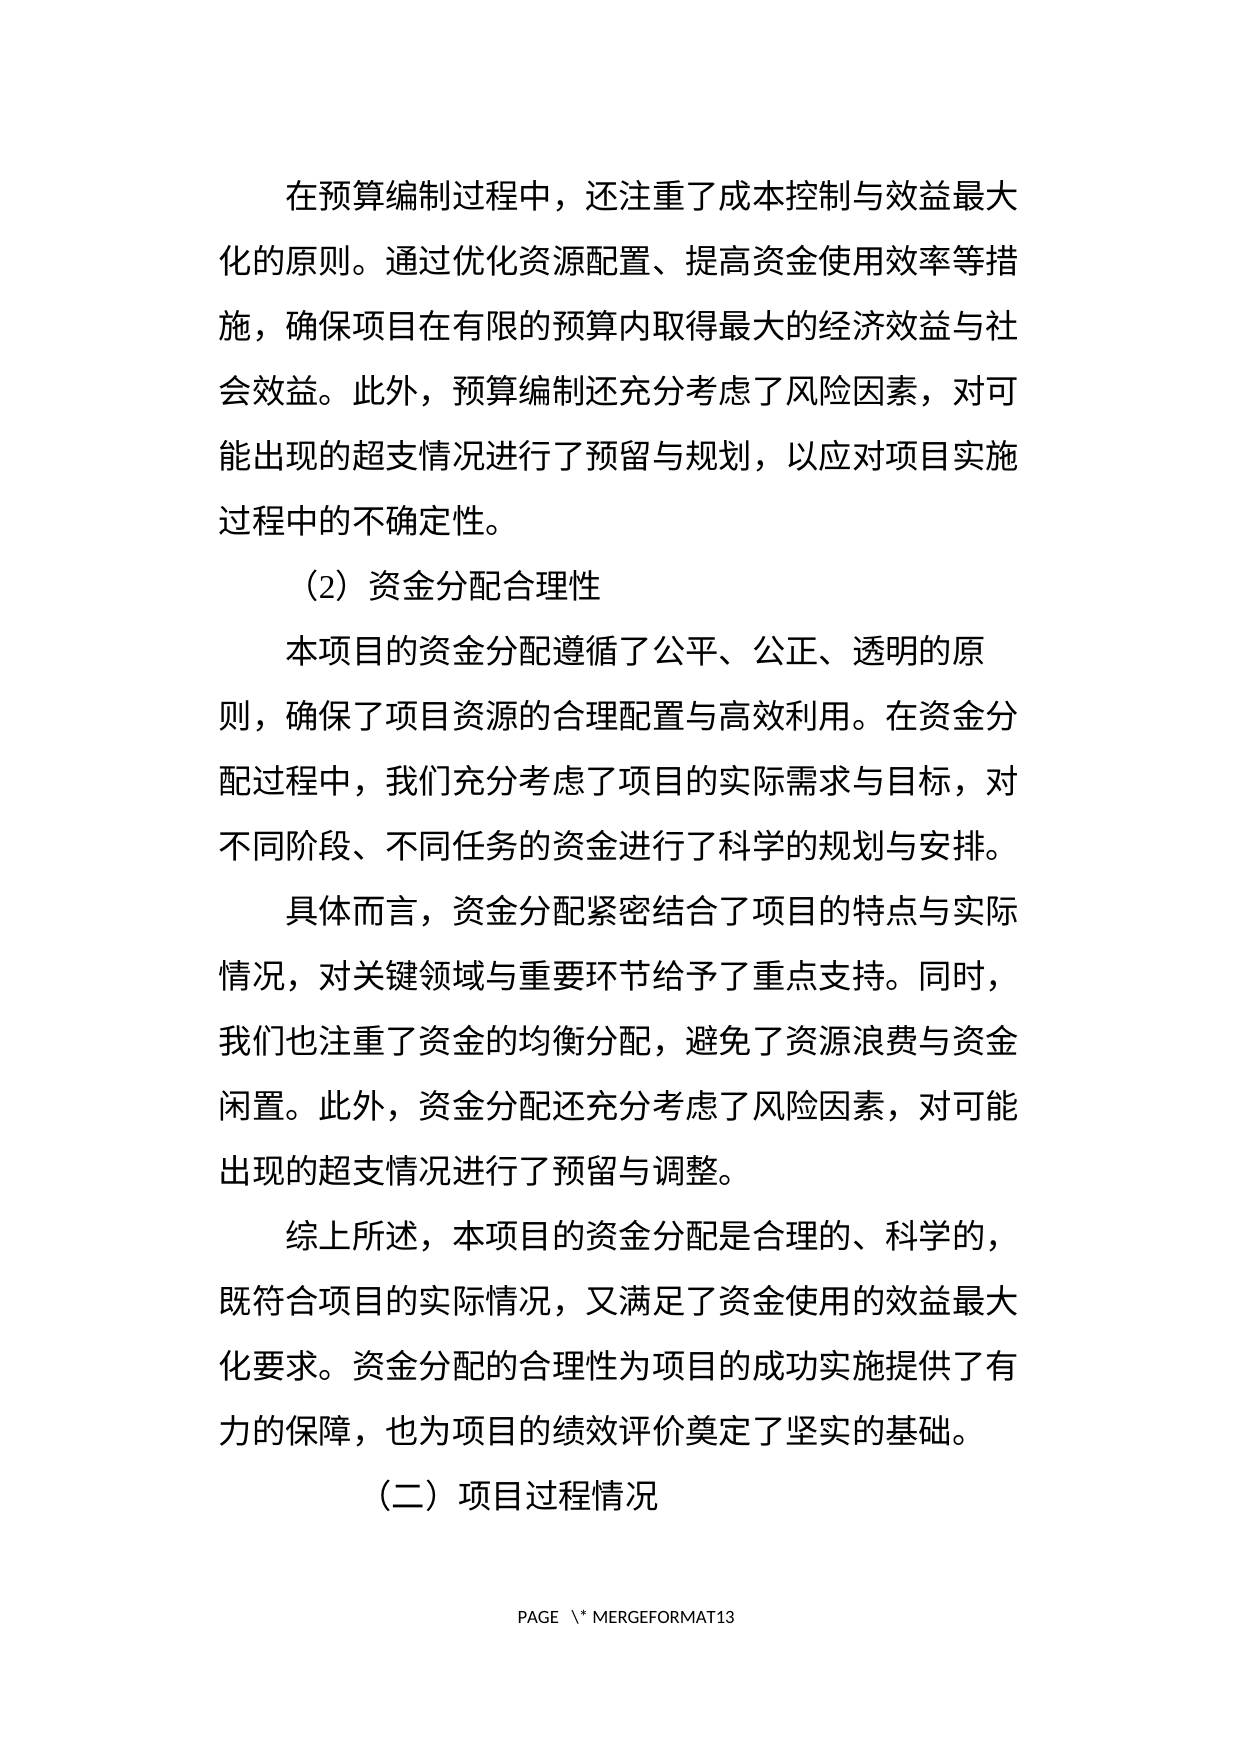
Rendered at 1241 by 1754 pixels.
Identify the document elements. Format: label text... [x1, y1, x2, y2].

text 在预算编制过程中，还注重了成本控制与效益最大化的原则。通过优化资源配置、提高资金使用效率等措施，确保项目在有限的预算内取得最大的经济效益与社会效益。此外，预算编制还充分考虑了风险因素，对可能出现的超支情况进行了预留与规划，以应对项目实施过程中的不确定性。 [218, 162, 1033, 552]
text （2）资金分配合理性 [218, 552, 1033, 617]
text 本项目的资金分配遵循了公平、公正、透明的原则，确保了项目资源的合理配置与高效利用。在资金分配过程中，我们充分考虑了项目的实际需求与目标，对不同阶段、不同任务的资金进行了科学的规划与安排。 [218, 617, 1033, 877]
text （二）项目过程情况 [218, 1462, 1033, 1527]
text 综上所述，本项目的资金分配是合理的、科学的，既符合项目的实际情况，又满足了资金使用的效益最大化要求。资金分配的合理性为项目的成功实施提供了有力的保障，也为项目的绩效评价奠定了坚实的基础。 [218, 1202, 1033, 1462]
text 具体而言，资金分配紧密结合了项目的特点与实际情况，对关键领域与重要环节给予了重点支持。同时，我们也注重了资金的均衡分配，避免了资源浪费与资金闲置。此外，资金分配还充分考虑了风险因素，对可能出现的超支情况进行了预留与调整。 [218, 877, 1033, 1202]
